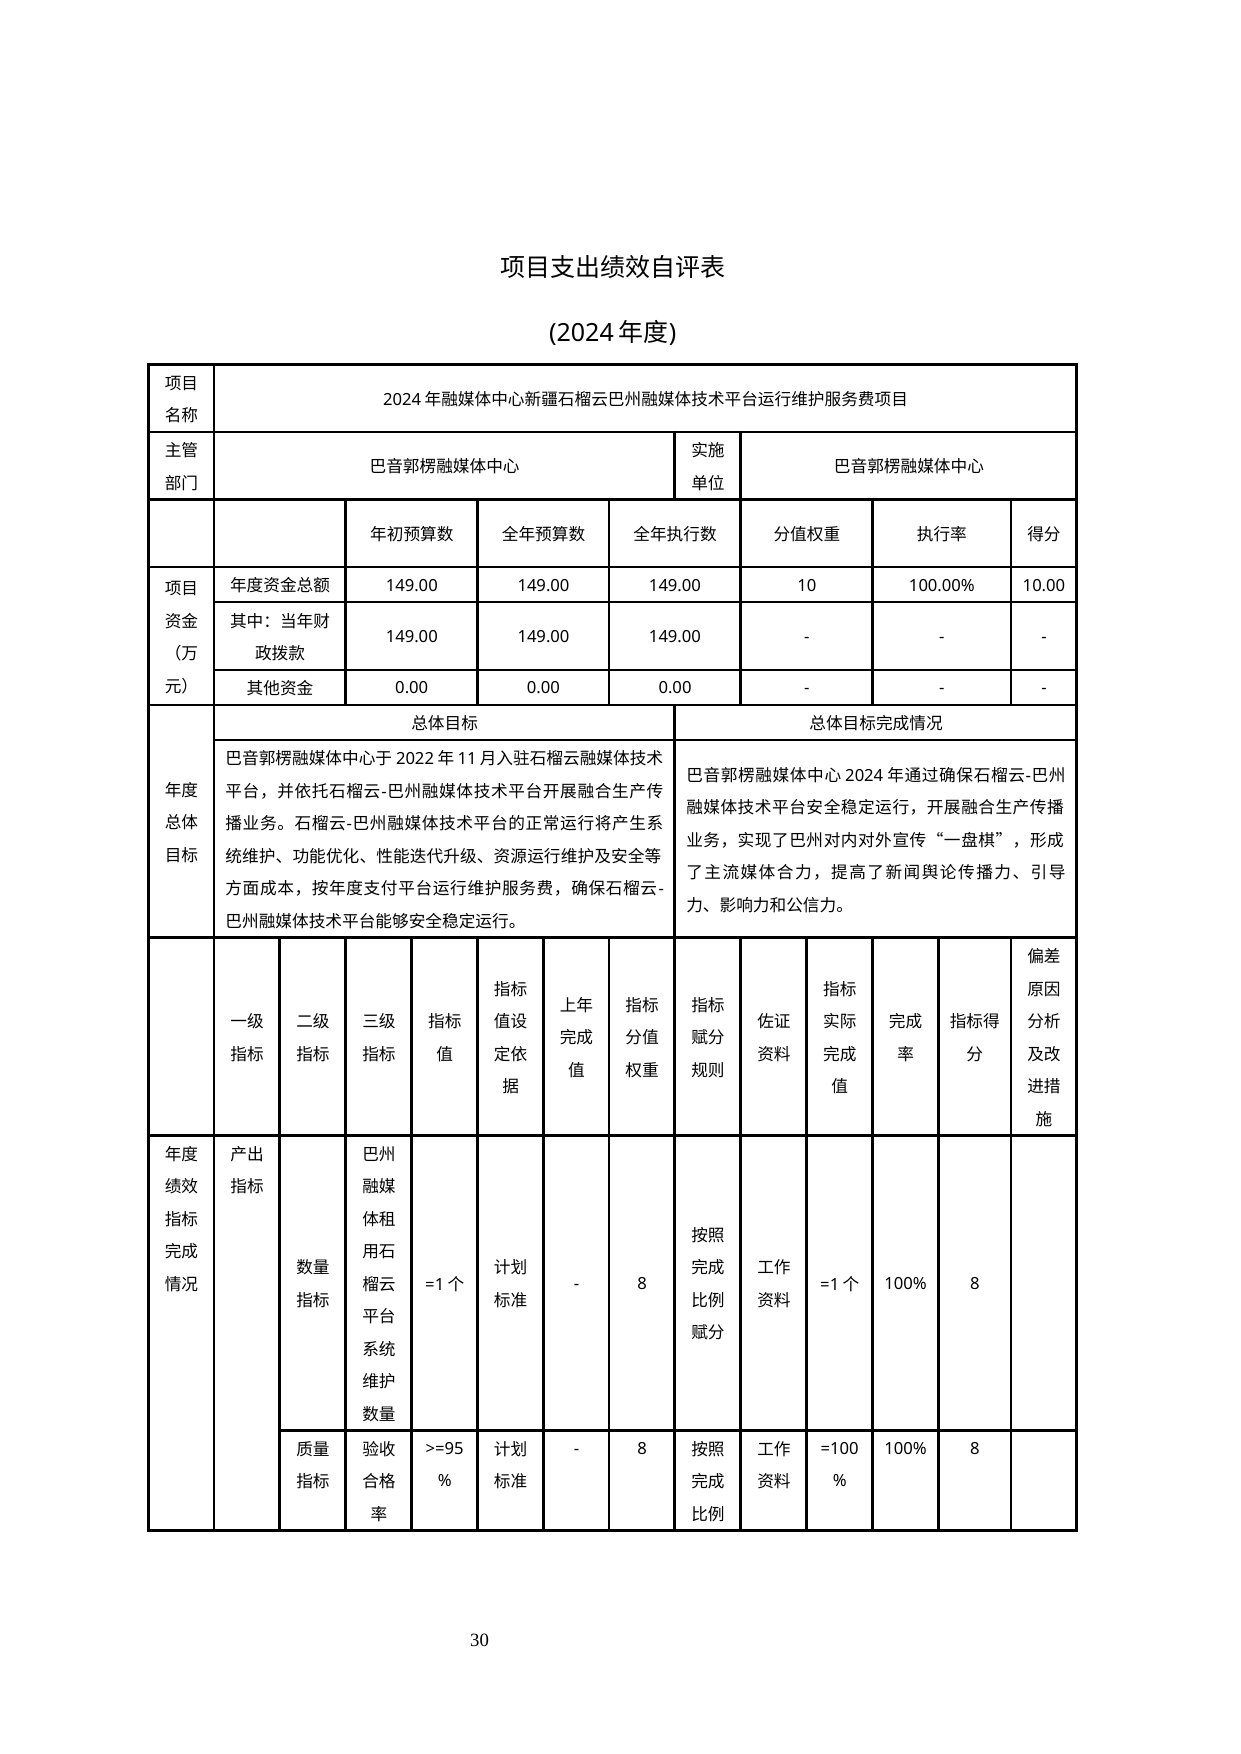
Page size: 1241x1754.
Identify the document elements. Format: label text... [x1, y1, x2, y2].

table_cell 验收合格率 [347, 1432, 410, 1529]
table_cell [150, 501, 213, 566]
table_cell 完成率 [874, 939, 937, 1134]
table_cell 工作资料 [742, 1432, 805, 1529]
table_cell 全年预算数 [479, 501, 608, 566]
table_cell 0.00 [347, 671, 476, 703]
table_cell 149.00 [479, 603, 608, 668]
table_cell 10 [742, 568, 871, 601]
table_cell 总体目标完成情况 [676, 706, 1075, 739]
table_cell 0.00 [479, 671, 608, 703]
table_cell 149.00 [347, 568, 476, 601]
table_cell =100% [808, 1432, 871, 1529]
table_cell [215, 501, 344, 566]
table_cell 指标值 [413, 939, 476, 1134]
table_cell 100% [874, 1137, 937, 1429]
table_cell 上年完成值 [545, 939, 608, 1134]
table_cell >=95% [413, 1432, 476, 1529]
table_cell - [545, 1137, 608, 1429]
table_cell 一级指标 [215, 939, 278, 1134]
table_cell 年初预算数 [347, 501, 476, 566]
table_cell 10.00 [1012, 568, 1075, 601]
table_cell 得分 [1012, 501, 1075, 566]
table_cell 总体目标 [215, 706, 673, 739]
table_cell 100% [874, 1432, 937, 1529]
table_cell 项目资金 （万元） [150, 568, 213, 703]
table_cell 数量指标 [281, 1137, 344, 1429]
table_cell 指标分值权重 [610, 939, 673, 1134]
table_cell 指标赋分规则 [676, 939, 739, 1134]
table_cell 149.00 [347, 603, 476, 668]
table_cell 主管部门 [150, 433, 213, 498]
table_cell 项目名称 [150, 366, 213, 431]
table_cell [150, 939, 213, 1134]
table_cell 0.00 [610, 671, 739, 703]
table_cell 按照完成比例赋分 [676, 1432, 739, 1529]
table_cell 8 [610, 1137, 673, 1429]
table_cell 巴音郭楞融媒体中心 [742, 433, 1075, 498]
table_cell 实施单位 [676, 433, 739, 498]
table_cell 三级指标 [347, 939, 410, 1134]
table_cell 巴州融媒体租用石榴云平台系统维护数量 [347, 1137, 410, 1429]
table_cell 计划标准 [479, 1137, 542, 1429]
table_cell 质量指标 [281, 1432, 344, 1529]
table_cell =1个 [413, 1137, 476, 1429]
table_header 项目支出绩效自评表 [148, 233, 1077, 298]
table_cell - [1012, 671, 1075, 703]
table_cell 年度总体目标 [150, 706, 213, 936]
table_cell 偏差原因分析及改进措施 [1012, 939, 1075, 1134]
table_cell 100.00% [874, 568, 1010, 601]
table_cell - [742, 603, 871, 668]
table_cell 8 [610, 1432, 673, 1529]
table_cell 年度资金总额 [215, 568, 344, 601]
table_cell =1个 [808, 1137, 871, 1429]
table_cell (2024年度) [148, 298, 1077, 363]
table_cell - [874, 671, 1010, 703]
table_cell 2024年融媒体中心新疆石榴云巴州融媒体技术平台运行维护服务费项目 [215, 366, 1075, 431]
table_cell 巴音郭楞融媒体中心 [215, 433, 673, 498]
table_cell 其他资金 [215, 671, 344, 703]
table_cell 指标值设定依据 [479, 939, 542, 1134]
table_cell 二级指标 [281, 939, 344, 1134]
table_cell - [742, 671, 871, 703]
table_cell 产出指标 [215, 1137, 278, 1529]
table_cell 指标实际完成值 [808, 939, 871, 1134]
table_cell 按照完成比例赋分 [676, 1137, 739, 1429]
table_cell [1012, 1432, 1075, 1529]
table_cell 计划标准 [479, 1432, 542, 1529]
table_cell - [874, 603, 1010, 668]
table_cell 149.00 [479, 568, 608, 601]
table_cell 8 [940, 1137, 1010, 1429]
table_cell 分值权重 [742, 501, 871, 566]
table_cell 149.00 [610, 603, 739, 668]
table_cell 全年执行数 [610, 501, 739, 566]
table_cell 其中：当年财政拨款 [215, 603, 344, 668]
table_cell 149.00 [610, 568, 739, 601]
table_cell 指标得分 [940, 939, 1010, 1134]
table_cell 8 [940, 1432, 1010, 1529]
table_cell 佐证资料 [742, 939, 805, 1134]
table_cell 巴音郭楞融媒体中心2024年通过确保石榴云-巴州融媒体技术平台安全稳定运行，开展融合生产传播业务，实现了巴州对内对外宣传“一盘棋”，形成了主流媒体合力，提高了新闻舆论传播力、引导力、影响力和公信力。 [676, 741, 1075, 936]
table_cell 工作资料 [742, 1137, 805, 1429]
table_cell - [1012, 603, 1075, 668]
table_cell 年度绩效指标完成情况 [150, 1137, 213, 1529]
table_cell [1012, 1137, 1075, 1429]
table_cell 执行率 [874, 501, 1010, 566]
table_cell - [545, 1432, 608, 1529]
table_cell 巴音郭楞融媒体中心于2022年11月入驻石榴云融媒体技术平台，并依托石榴云-巴州融媒体技术平台开展融合生产传播业务。石榴云-巴州融媒体技术平台的正常运行将产生系统维护、功能优化、性能迭代升级、资源运行维护及安全等方面成本，按年度支付平台运行维护服务费，确保石榴云-巴州融媒体技术平台能够安全稳定运行。 [215, 741, 673, 936]
